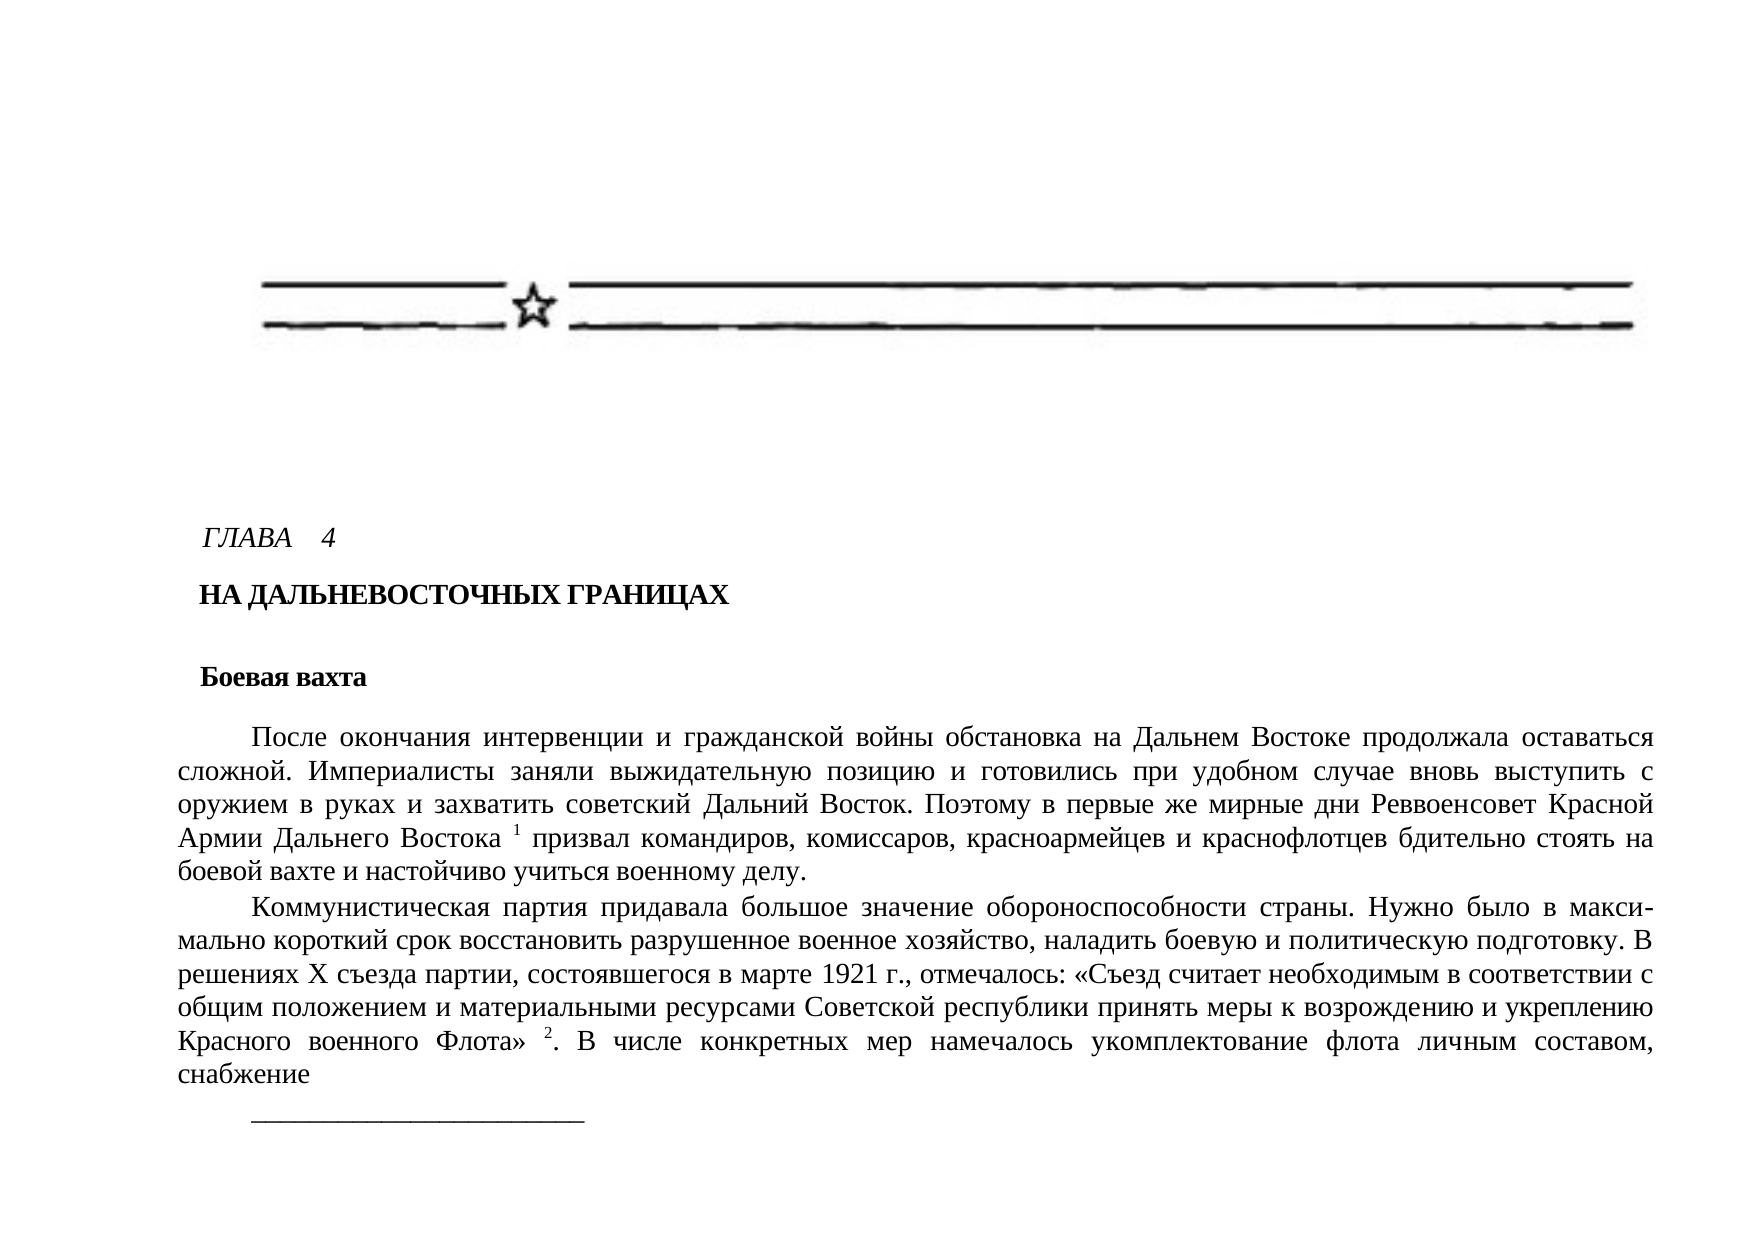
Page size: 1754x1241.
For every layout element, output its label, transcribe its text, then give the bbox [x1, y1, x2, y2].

text ГЛАВА 4 [202, 521, 1698, 554]
text _______________________ [177, 1092, 1654, 1125]
text После окончания интервенции и гражданской войны обстановка на Дальнем Востоке продолжала оставаться сложной. Империалисты заняли выжидательную позицию и готовились при удобном случае вновь выступить с оружием в руках и захватить советский Дальний Восток. Поэтому в первые же мирные дни Реввоенсовет Красной Армии Дальнего Востока 1 призвал командиров, комиссаров, красноармейцев и краснофлотцев бдительно стоять на боевой вахте и настойчиво учиться военному делу. [177, 719, 1654, 887]
text Коммунистическая партия придавала большое значение обороноспособности страны. Нужно было в максимально короткий срок восстановить разрушенное военное хозяйство, наладить боевую и политическую подготовку. В решениях X съезда партии, состоявшегося в марте 1921 г., отмечалось: «Съезд считает необходимым в соответствии с общим положением и материальными ресурсами Советской республики принять меры к возрождению и укреплению Красного военного Флота» 2. В числе конкретных мер намечалось укомплектование флота личным составом, снабжение [177, 889, 1654, 1090]
text НА ДАЛЬНЕВОСТОЧНЫХ ГРАНИЦАХ [199, 577, 1698, 611]
picture [251, 260, 1648, 354]
text Боевая вахта [200, 659, 1698, 692]
